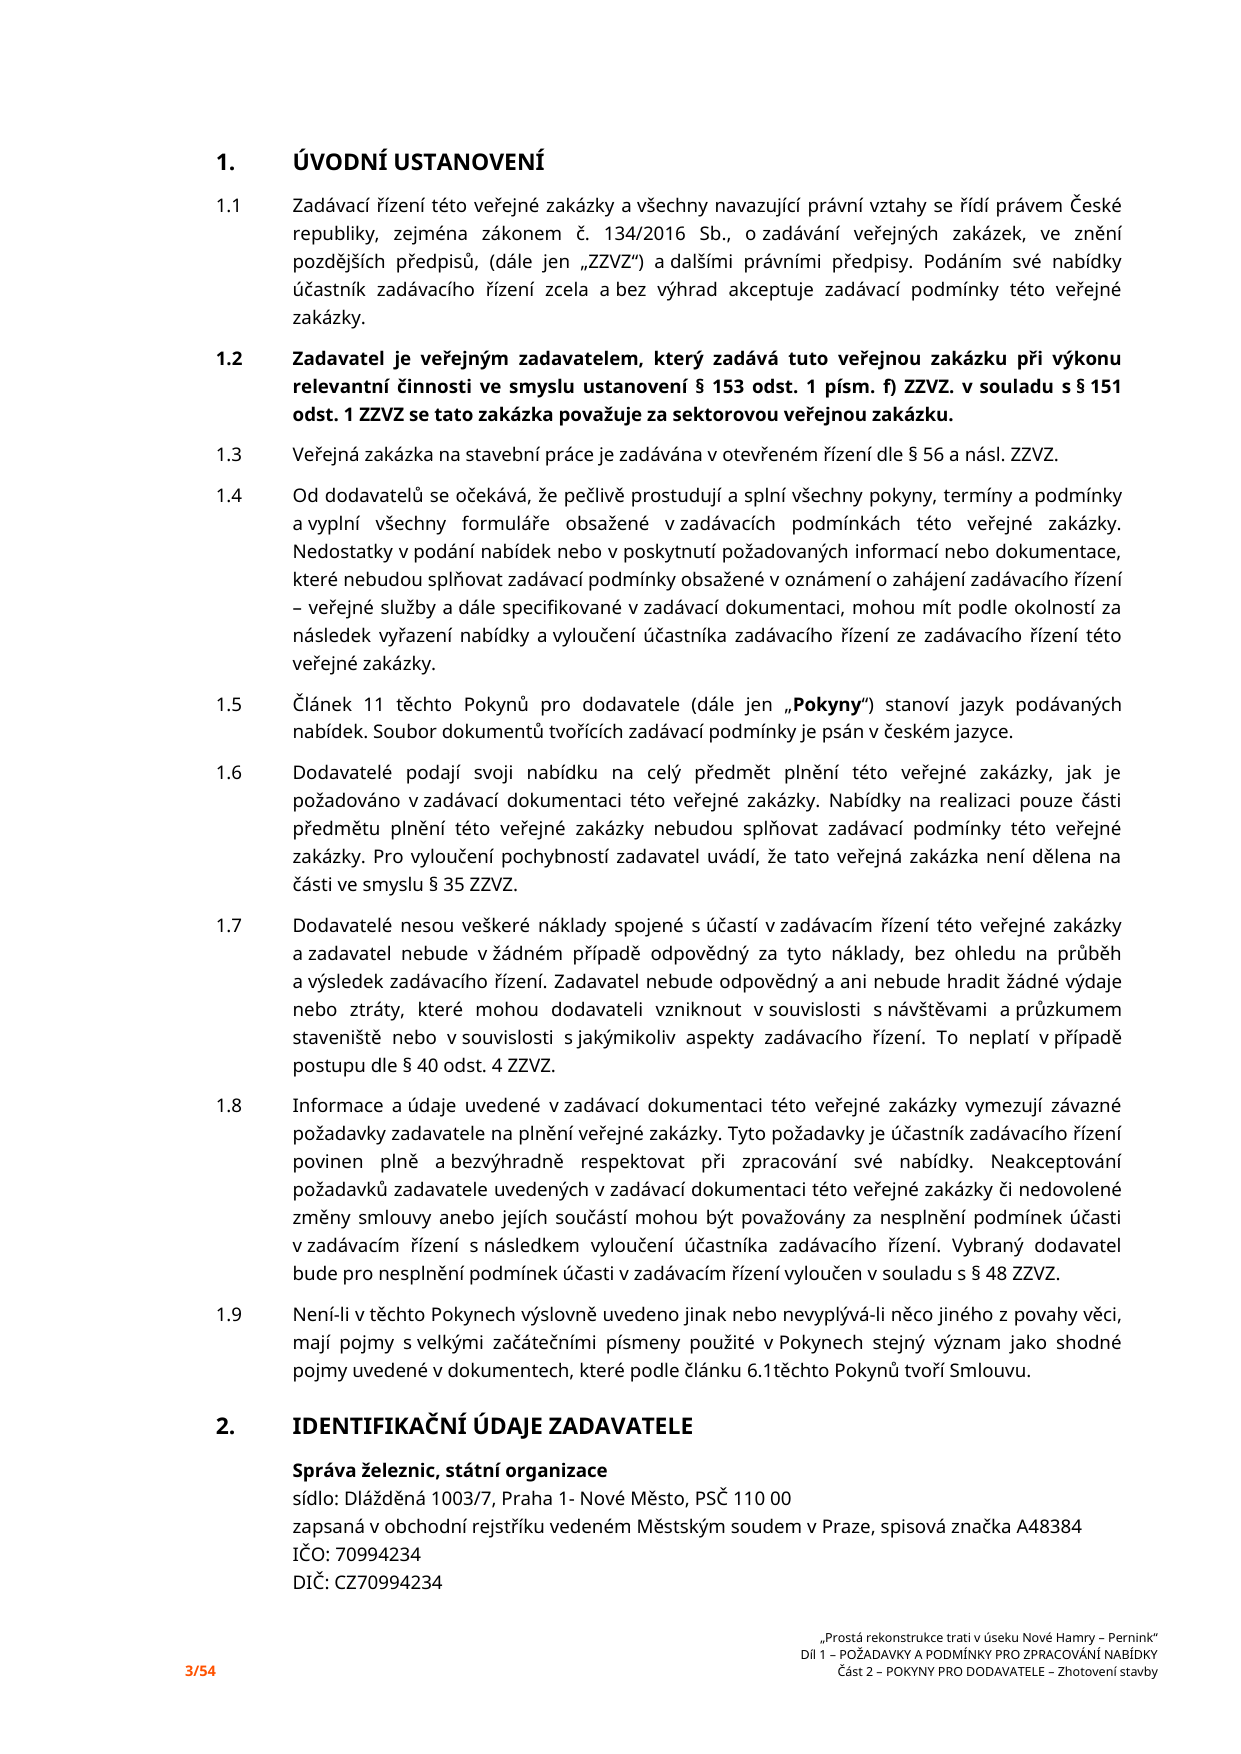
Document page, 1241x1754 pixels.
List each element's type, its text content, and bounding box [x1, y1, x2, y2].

text Správa železnic, státní organizace [292, 1457, 1122, 1483]
text ÚVODNÍ USTANOVENÍ [216, 146, 1122, 177]
text Článek 11 těchto Pokynů pro dodavatele (dále jen „Pokyny“) stanoví jazyk podávaných nabídek. Soubor dokumentů tvořících zadávací podmínky je psán v českém jazyce. [216, 691, 1122, 744]
text Není-li v těchto Pokynech výslovně uvedeno jinak nebo nevyplývá-li něco jiného z povahy věci, mají pojmy s velkými začátečními písmeny použité v Pokynech stejný význam jako shodné pojmy uvedené v dokumentech, které podle článku 6.1těchto Pokynů tvoří Smlouvu. [216, 1301, 1122, 1383]
text Zadavatel je veřejným zadavatelem, který zadává tuto veřejnou zakázku při výkonu relevantní činnosti ve smyslu ustanovení § 153 odst. 1 písm. f) ZZVZ. v souladu s § 151 odst. 1 ZZVZ se tato zakázka považuje za sektorovou veřejnou zakázku. [216, 345, 1122, 427]
text IDENTIFIKAČNÍ ÚDAJE ZADAVATELE [216, 1410, 1122, 1442]
text Veřejná zakázka na stavební práce je zadávána v otevřeném řízení dle § 56 a násl. ZZVZ. [216, 442, 1122, 467]
text sídlo: Dlážděná 1003/7, Praha 1- Nové Město, PSČ 110 00 [292, 1485, 1122, 1511]
text Dodavatelé podají svoji nabídku na celý předmět plnění této veřejné zakázky, jak je požadováno v zadávací dokumentaci této veřejné zakázky. Nabídky na realizaci pouze části předmětu plnění této veřejné zakázky nebudou splňovat zadávací podmínky této veřejné zakázky. Pro vyloučení pochybností zadavatel uvádí, že tato veřejná zakázka není dělena na části ve smyslu § 35 ZZVZ. [216, 759, 1122, 897]
text Od dodavatelů se očekává, že pečlivě prostudují a splní všechny pokyny, termíny a podmínky a vyplní všechny formuláře obsažené v zadávacích podmínkách této veřejné zakázky. Nedostatky v podání nabídek nebo v poskytnutí požadovaných informací nebo dokumentace, které nebudou splňovat zadávací podmínky obsažené v oznámení o zahájení zadávacího řízení – veřejné služby a dále specifikované v zadávací dokumentaci, mohou mít podle okolností za následek vyřazení nabídky a vyloučení účastníka zadávacího řízení ze zadávacího řízení této veřejné zakázky. [216, 482, 1122, 676]
text Informace a údaje uvedené v zadávací dokumentaci této veřejné zakázky vymezují závazné požadavky zadavatele na plnění veřejné zakázky. Tyto požadavky je účastník zadávacího řízení povinen plně a bezvýhradně respektovat při zpracování své nabídky. Neakceptování požadavků zadavatele uvedených v zadávací dokumentaci této veřejné zakázky či nedovolené změny smlouvy anebo jejích součástí mohou být považovány za nesplnění podmínek účasti v zadávacím řízení s následkem vyloučení účastníka zadávacího řízení. Vybraný dodavatel bude pro nesplnění podmínek účasti v zadávacím řízení vyloučen v souladu s § 48 ZZVZ. [216, 1093, 1122, 1286]
text DIČ: CZ70994234 [292, 1569, 1122, 1595]
text IČO: 70994234 [292, 1541, 1122, 1567]
text Dodavatelé nesou veškeré náklady spojené s účastí v zadávacím řízení této veřejné zakázky a zadavatel nebude v žádném případě odpovědný za tyto náklady, bez ohledu na průběh a výsledek zadávacího řízení. Zadavatel nebude odpovědný a ani nebude hradit žádné výdaje nebo ztráty, které mohou dodavateli vzniknout v souvislosti s návštěvami a průzkumem staveniště nebo v souvislosti s jakýmikoliv aspekty zadávacího řízení. To neplatí v případě postupu dle § 40 odst. 4 ZZVZ. [216, 912, 1122, 1078]
text Zadávací řízení této veřejné zakázky a všechny navazující právní vztahy se řídí právem České republiky, zejména zákonem č. 134/2016 Sb., o zadávání veřejných zakázek, ve znění pozdějších předpisů, (dále jen „ZZVZ“) a dalšími právními předpisy. Podáním své nabídky účastník zadávacího řízení zcela a bez výhrad akceptuje zadávací podmínky této veřejné zakázky. [216, 192, 1122, 330]
text zapsaná v obchodní rejstříku vedeném Městským soudem v Praze, spisová značka A48384 [292, 1513, 1122, 1539]
